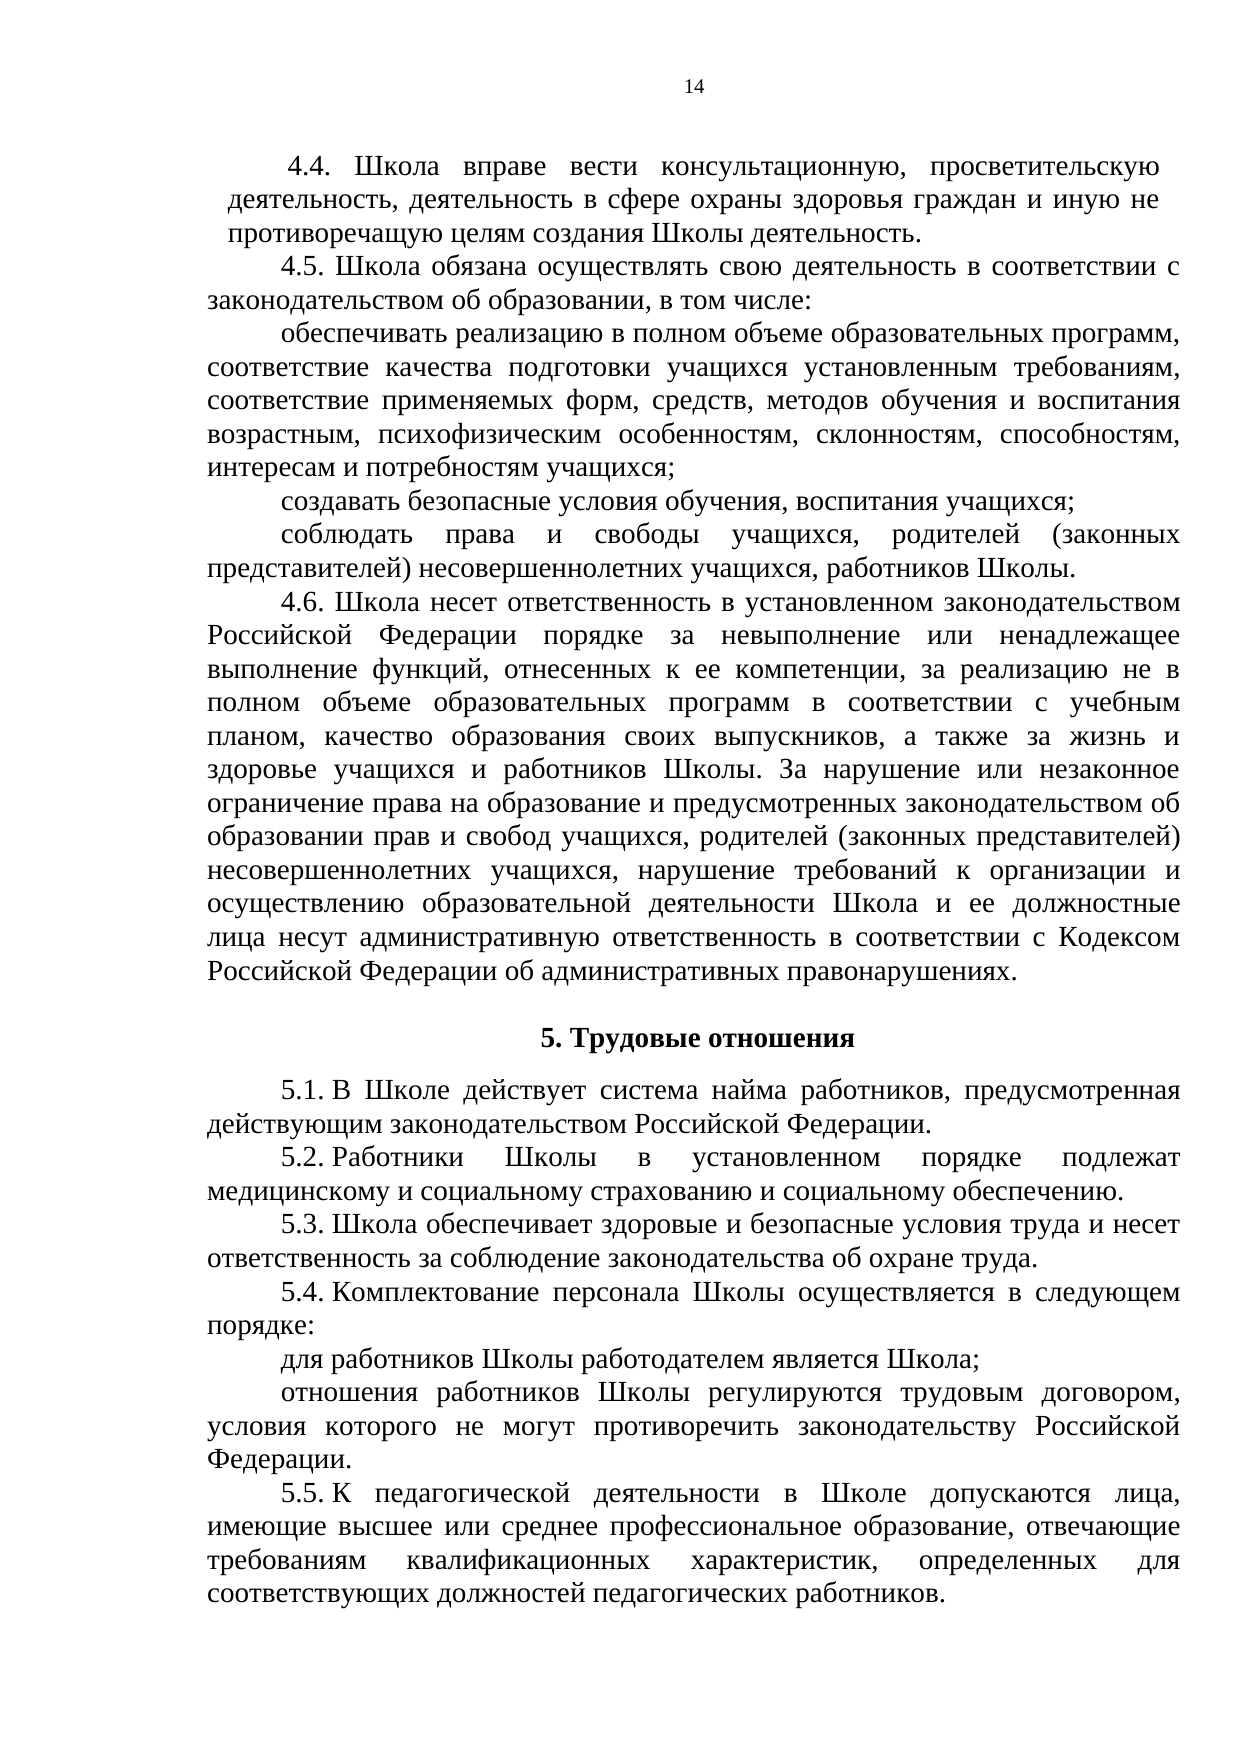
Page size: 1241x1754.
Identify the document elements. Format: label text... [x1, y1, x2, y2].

text 4.4. Школа вправе вести консультационную, просветительскую деятельность, деятельность в сфере охраны здоровья граждан и иную не противоречащую целям создания Школы деятельность. [228, 148, 1160, 248]
text 5.5. К педагогической деятельности в Школе допускаются лица, имеющие высшее или среднее профессиональное образование, отвечающие требованиям квалификационных характеристик, определенных для соответствующих должностей педагогических работников. [207, 1475, 1181, 1609]
text 4.5. Школа обязана осуществлять свою деятельность в соответствии с законодательством об образовании, в том числе: [207, 248, 1181, 315]
text 5.4. Комплектование персонала Школы осуществляется в следующем порядке: [207, 1274, 1181, 1341]
text 5.1. В Школе действует система найма работников, предусмотренная действующим законодательством Российской Федерации. [207, 1072, 1181, 1139]
text 4.6. Школа несет ответственность в установленном законодательством Российской Федерации порядке за невыполнение или ненадлежащее выполнение функций, отнесенных к ее компетенции, за реализацию не в полном объеме образовательных программ в соответствии с учебным планом, качество образования своих выпускников, а также за жизнь и здоровье учащихся и работников Школы. За нарушение или незаконное ограничение права на образование и предусмотренных законодательством об образовании прав и свобод учащихся, родителей (законных представителей) несовершеннолетних учащихся, нарушение требований к организации и осуществлению образовательной деятельности Школа и ее должностные лица несут административную ответственность в соответствии с Кодексом Российской Федерации об административных правонарушениях. [207, 584, 1181, 986]
text 5. Трудовые отношения [207, 1020, 1181, 1053]
text 5.2. Работники Школы в установленном порядке подлежат медицинскому и социальному страхованию и социальному обеспечению. [207, 1139, 1181, 1207]
text обеспечивать реализацию в полном объеме образовательных программ, соответствие качества подготовки учащихся установленным требованиям, соответствие применяемых форм, средств, методов обучения и воспитания возрастным, психофизическим особенностям, склонностям, способностям, интересам и потребностям учащихся; [207, 315, 1181, 483]
text соблюдать права и свободы учащихся, родителей (законных представителей) несовершеннолетних учащихся, работников Школы. [207, 517, 1181, 584]
text для работников Школы работодателем является Школа; [207, 1341, 1181, 1374]
text 5.3. Школа обеспечивает здоровые и безопасные условия труда и несет ответственность за соблюдение законодательства об охране труда. [207, 1207, 1181, 1274]
text создавать безопасные условия обучения, воспитания учащихся; [207, 483, 1181, 517]
text отношения работников Школы регулируются трудовым договором, условия которого не могут противоречить законодательству Российской Федерации. [207, 1374, 1181, 1475]
